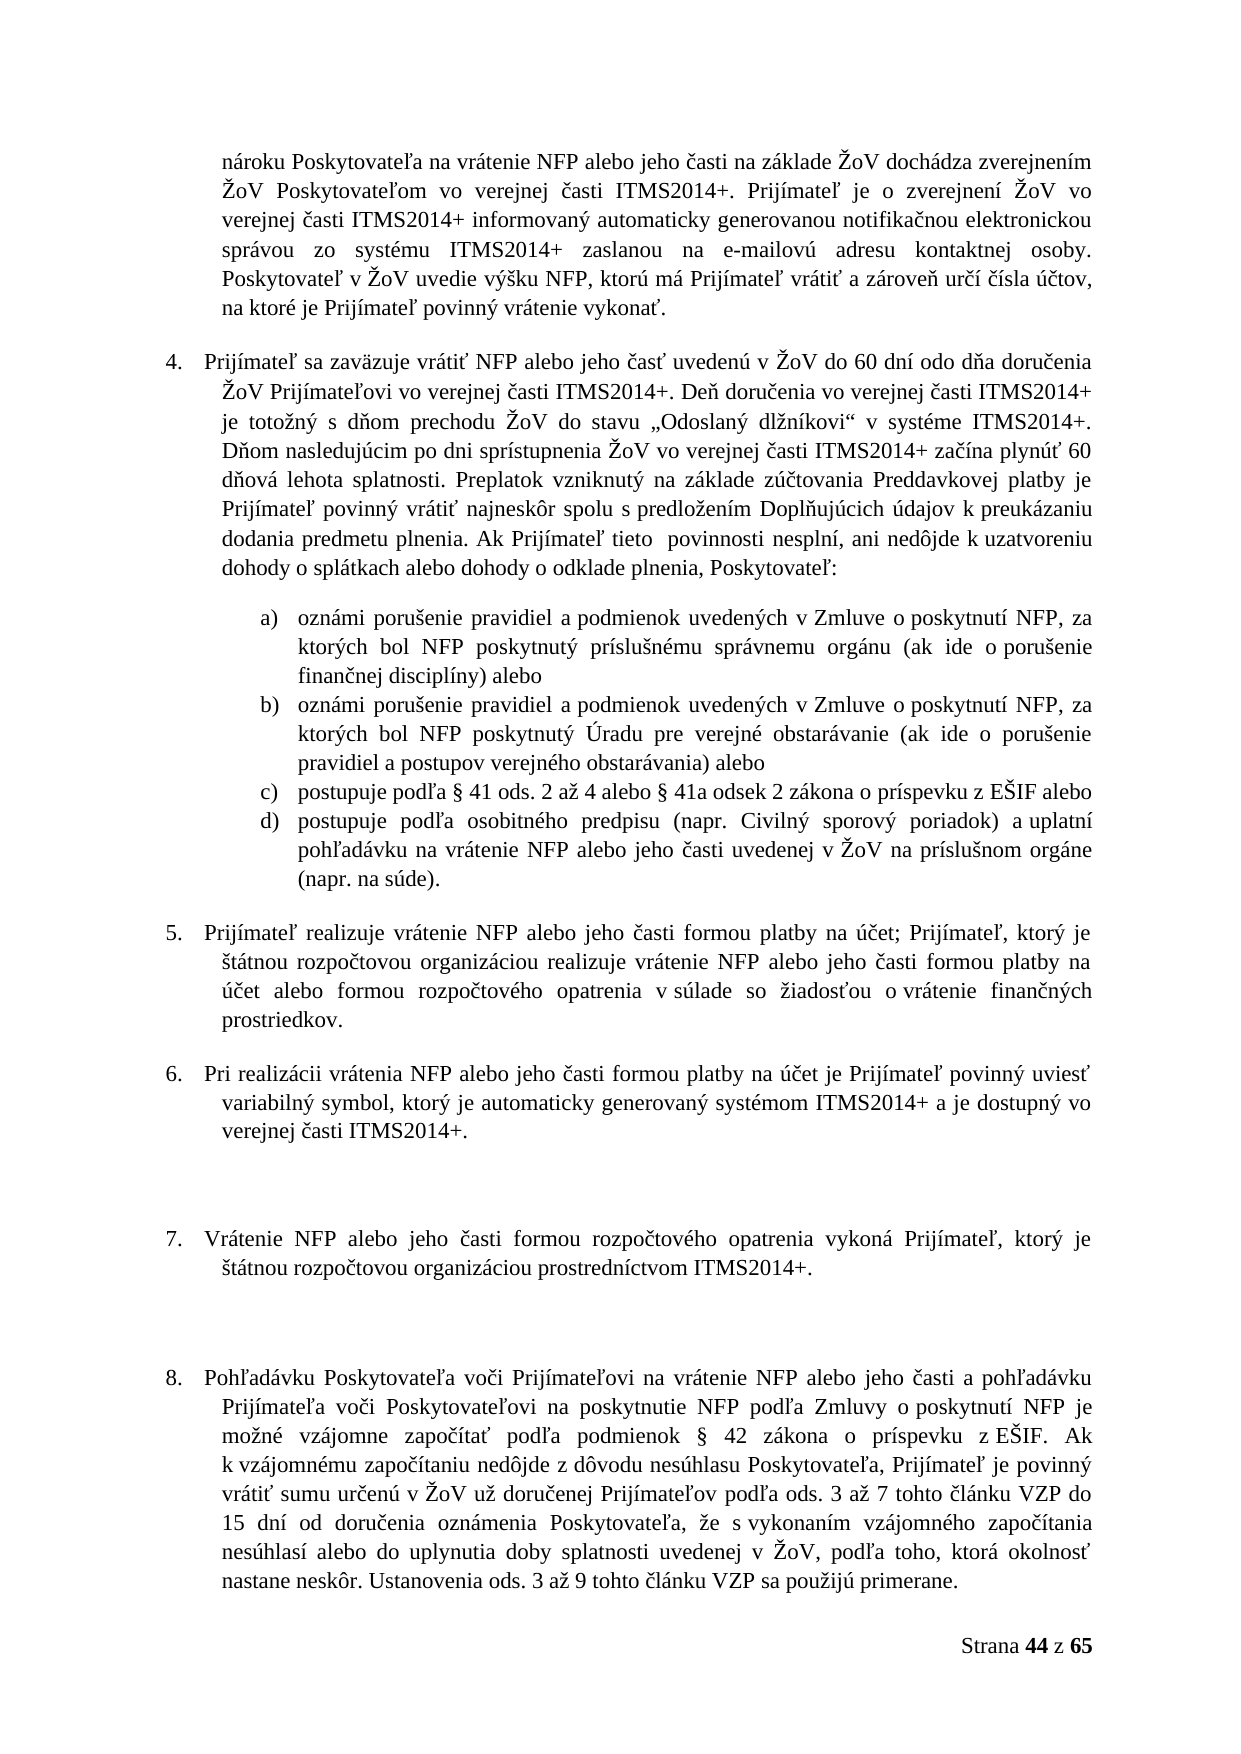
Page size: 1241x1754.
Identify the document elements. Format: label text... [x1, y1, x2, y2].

list oznámi porušenie pravidiel a podmienok uvedených v Zmluve o poskytnutí NFP, za ktorých bol NFP poskytnutý príslušnému správnemu orgánu (ak ide o porušenie finančnej disciplíny) alebo [260, 604, 1092, 688]
list Prijímateľ realizuje vrátenie NFP alebo jeho časti formou platby na účet; Prijímateľ, ktorý je štátnou rozpočtovou organizáciou realizuje vrátenie NFP alebo jeho časti formou platby na účet alebo formou rozpočtového opatrenia v súlade so žiadosťou o vrátenie finančných prostriedkov. [165, 919, 1092, 1032]
list postupuje podľa osobitného predpisu (napr. Civilný sporový poriadok) a uplatní pohľadávku na vrátenie NFP alebo jeho časti uvedenej v ŽoV na príslušnom orgáne (napr. na súde). [260, 807, 1092, 891]
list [165, 148, 1092, 321]
list Vrátenie NFP alebo jeho časti formou rozpočtového opatrenia vykoná Prijímateľ, ktorý je štátnou rozpočtovou organizáciou prostredníctvom ITMS2014+. [165, 1226, 1092, 1281]
list Pohľadávku Poskytovateľa voči Prijímateľovi na vrátenie NFP alebo jeho časti a pohľadávku Prijímateľa voči Poskytovateľovi na poskytnutie NFP podľa Zmluvy o poskytnutí NFP je možné vzájomne započítať podľa podmienok § 42 zákona o príspevku z EŠIF. Ak k vzájomnému započítaniu nedôjde z dôvodu nesúhlasu Poskytovateľa, Prijímateľ je povinný vrátiť sumu určenú v ŽoV už doručenej Prijímateľov podľa ods. 3 až 7 tohto článku VZP do 15 dní od doručenia oznámenia Poskytovateľa, že s vykonaním vzájomného započítania nesúhlasí alebo do uplynutia doby splatnosti uvedenej v ŽoV, podľa toho, ktorá okolnosť nastane neskôr. Ustanovenia ods. 3 až 9 tohto článku VZP sa použijú primerane. [165, 1364, 1092, 1593]
list Prijímateľ sa zaväzuje vrátiť NFP alebo jeho časť uvedenú v ŽoV do 60 dní odo dňa doručenia ŽoV Prijímateľovi vo verejnej časti ITMS2014+. Deň doručenia vo verejnej časti ITMS2014+ je totožný s dňom prechodu ŽoV do stavu „Odoslaný dlžníkovi“ v systéme ITMS2014+. Dňom nasledujúcim po dni sprístupnenia ŽoV vo verejnej časti ITMS2014+ začína plynúť 60 dňová lehota splatnosti. Preplatok vzniknutý na základe zúčtovania Preddavkovej platby je Prijímateľ povinný vrátiť najneskôr spolu s predložením Doplňujúcich údajov k preukázaniu dodania predmetu plnenia. Ak Prijímateľ tieto povinnosti nesplní, ani nedôjde k uzatvoreniu dohody o splátkach alebo dohody o odklade plnenia, Poskytovateľ: [165, 348, 1092, 581]
list oznámi porušenie pravidiel a podmienok uvedených v Zmluve o poskytnutí NFP, za ktorých bol NFP poskytnutý Úradu pre verejné obstarávanie (ak ide o porušenie pravidiel a postupov verejného obstarávania) alebo [260, 691, 1092, 775]
list postupuje podľa § 41 ods. 2 až 4 alebo § 41a odsek 2 zákona o príspevku z EŠIF alebo [260, 778, 1092, 804]
list Pri realizácii vrátenia NFP alebo jeho časti formou platby na účet je Prijímateľ povinný uviesť variabilný symbol, ktorý je automaticky generovaný systémom ITMS2014+ a je dostupný vo verejnej časti ITMS2014+. [165, 1060, 1092, 1144]
